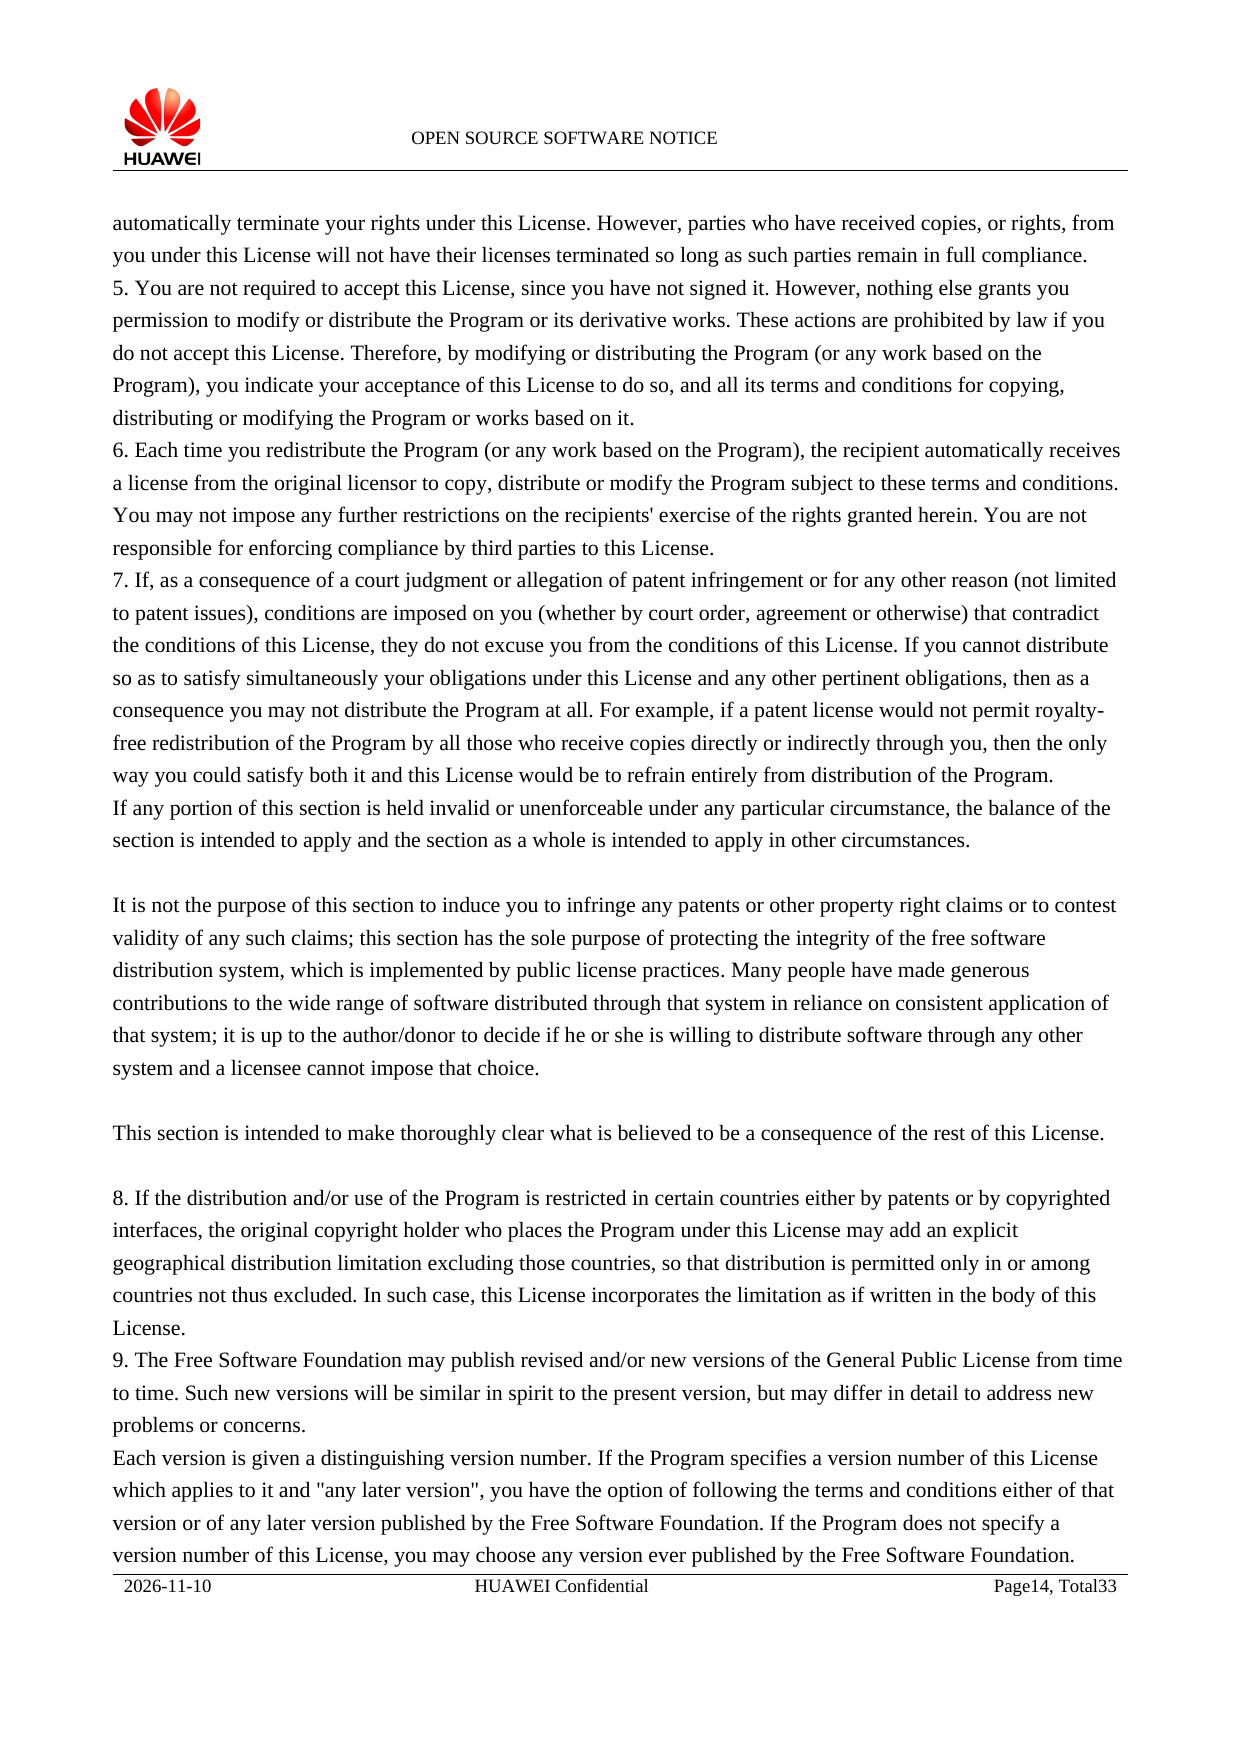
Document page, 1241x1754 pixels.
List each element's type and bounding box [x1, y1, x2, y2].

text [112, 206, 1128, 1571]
picture [124, 88, 201, 165]
